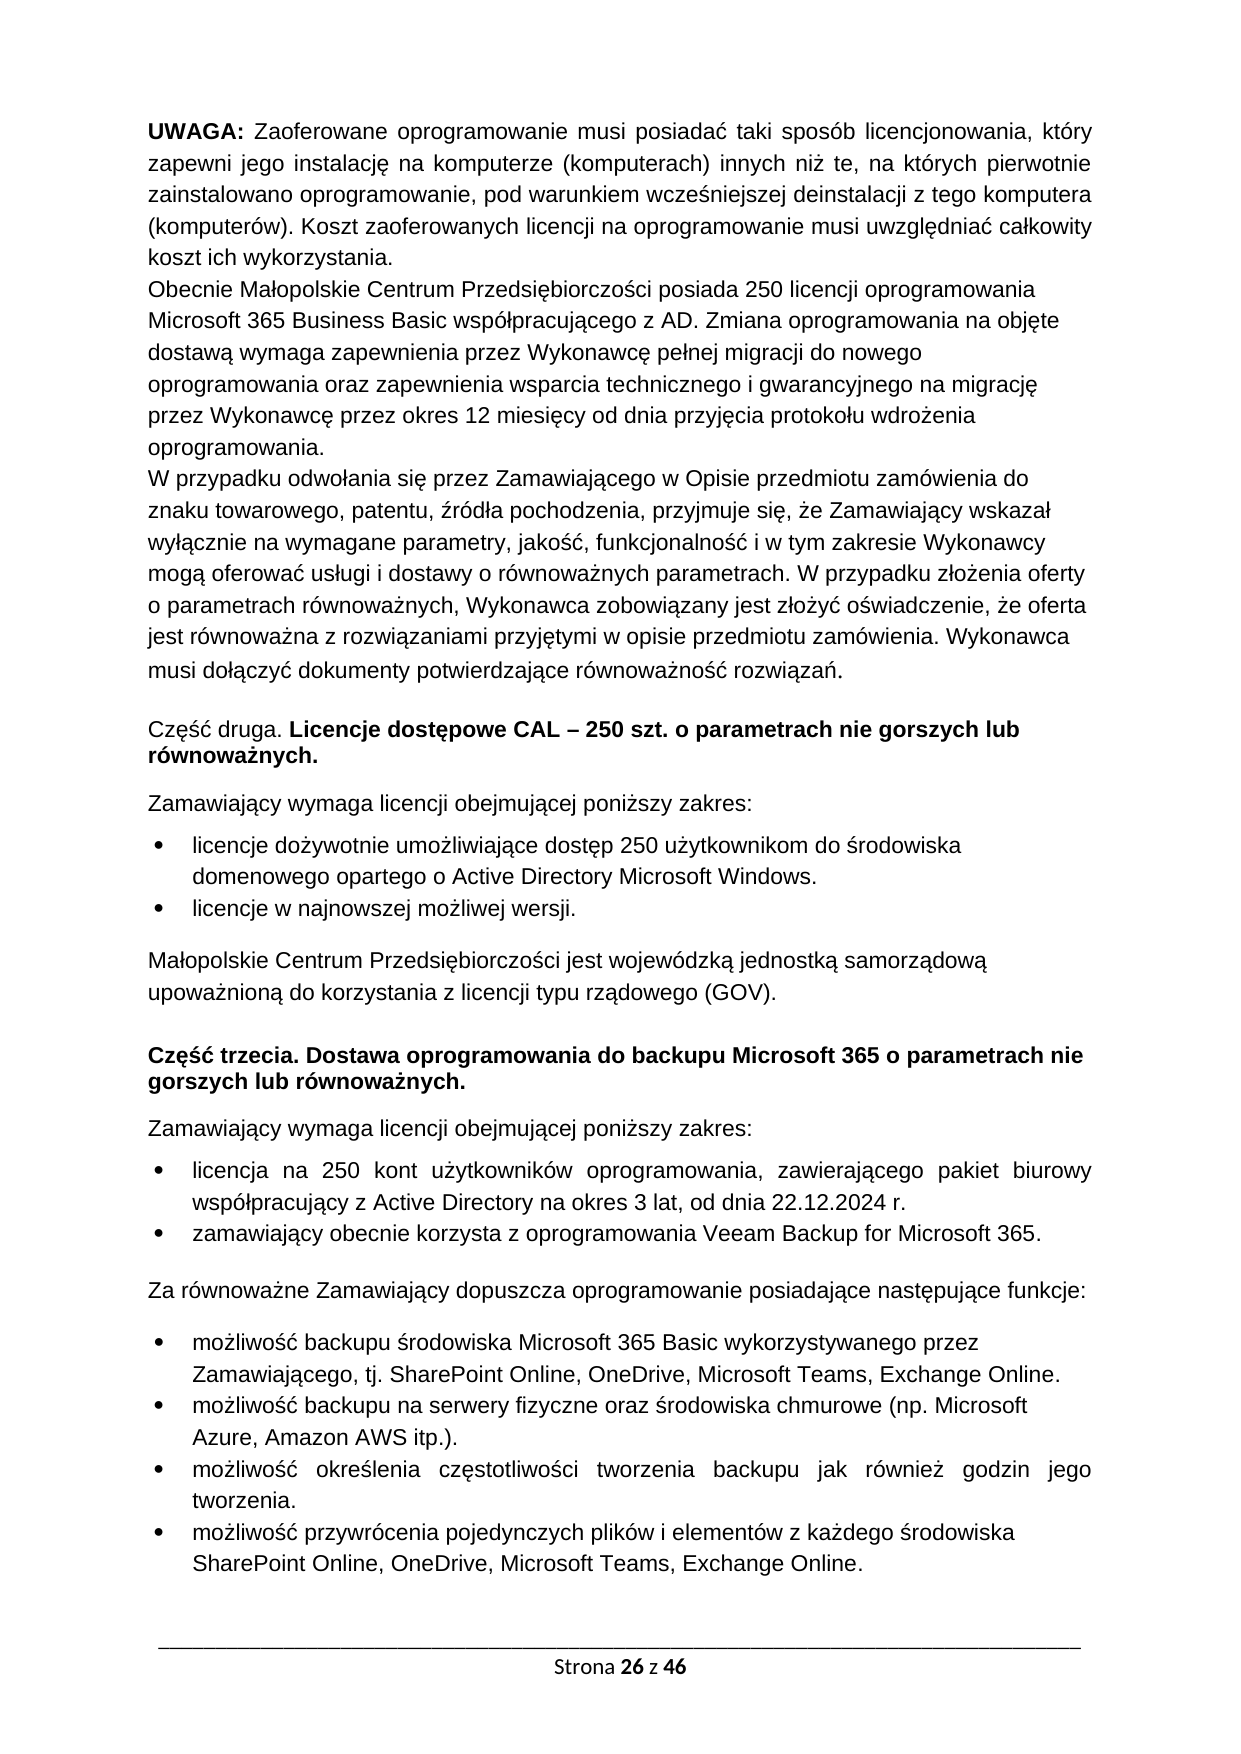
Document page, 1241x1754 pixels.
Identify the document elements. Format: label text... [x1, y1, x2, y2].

list możliwość określenia częstotliwości tworzenia backupu jak również godzin jego tworzenia. [154, 1456, 1092, 1513]
text Zamawiający wymaga licencji obejmującej poniższy zakres: [148, 789, 1092, 816]
list możliwość backupu na serwery fizyczne oraz środowiska chmurowe (np. Microsoft Azure, Amazon AWS itp.). [154, 1392, 1092, 1450]
text W przypadku odwołania się przez Zamawiającego w Opisie przedmiotu zamówienia do znaku towarowego, patentu, źródła pochodzenia, przyjmuje się, że Zamawiający wskazał wyłącznie na wymagane parametry, jakość, funkcjonalność i w tym zakresie Wykonawcy mogą oferować usługi i dostawy o równoważnych parametrach. W przypadku złożenia oferty o parametrach równoważnych, Wykonawca zobowiązany jest złożyć oświadczenie, że oferta jest równoważna z rozwiązaniami przyjętymi w opisie przedmiotu zamówienia. Wykonawca musi dołączyć dokumenty potwierdzające równoważność rozwiązań. [148, 465, 1092, 684]
text Część druga. Licencje dostępowe CAL – 250 szt. o parametrach nie gorszych lub równoważnych. [148, 716, 1092, 769]
list możliwość przywrócenia pojedynczych plików i elementów z każdego środowiska SharePoint Online, OneDrive, Microsoft Teams, Exchange Online. [154, 1519, 1092, 1577]
list zamawiający obecnie korzysta z oprogramowania Veeam Backup for Microsoft 365. [154, 1220, 1092, 1247]
text Za równoważne Zamawiający dopuszcza oprogramowanie posiadające następujące funkcje: [148, 1277, 1092, 1303]
text UWAGA: Zaoferowane oprogramowanie musi posiadać taki sposób licencjonowania, który zapewni jego instalację na komputerze (komputerach) innych niż te, na których pierwotnie zainstalowano oprogramowanie, pod warunkiem wcześniejszej deinstalacji z tego komputera (komputerów). Koszt zaoferowanych licencji na oprogramowanie musi uwzględniać całkowity koszt ich wykorzystania. [148, 118, 1092, 271]
text Zamawiający wymaga licencji obejmującej poniższy zakres: [148, 1115, 1092, 1142]
list możliwość backupu środowiska Microsoft 365 Basic wykorzystywanego przez Zamawiającego, tj. SharePoint Online, OneDrive, Microsoft Teams, Exchange Online. [155, 1329, 1092, 1387]
list licencje dożywotnie umożliwiające dostęp 250 użytkownikom do środowiska domenowego opartego o Active Directory Microsoft Windows. [154, 832, 1092, 889]
text Część trzecia. Dostawa oprogramowania do backupu Microsoft 365 o parametrach nie gorszych lub równoważnych. [148, 1042, 1092, 1094]
list licencja na 250 kont użytkowników oprogramowania, zawierającego pakiet biurowy współpracujący z Active Directory na okres 3 lat, od dnia 22.12.2024 r. [154, 1157, 1092, 1215]
list licencje w najnowszej możliwej wersji. [154, 895, 1092, 921]
text Obecnie Małopolskie Centrum Przedsiębiorczości posiada 250 licencji oprogramowania Microsoft 365 Business Basic współpracującego z AD. Zmiana oprogramowania na objęte dostawą wymaga zapewnienia przez Wykonawcę pełnej migracji do nowego oprogramowania oraz zapewnienia wsparcia technicznego i gwarancyjnego na migrację przez Wykonawcę przez okres 12 miesięcy od dnia przyjęcia protokołu wdrożenia oprogramowania. [148, 276, 1092, 460]
text Małopolskie Centrum Przedsiębiorczości jest wojewódzką jednostką samorządową upoważnioną do korzystania z licencji typu rządowego (GOV). [148, 947, 1092, 1005]
